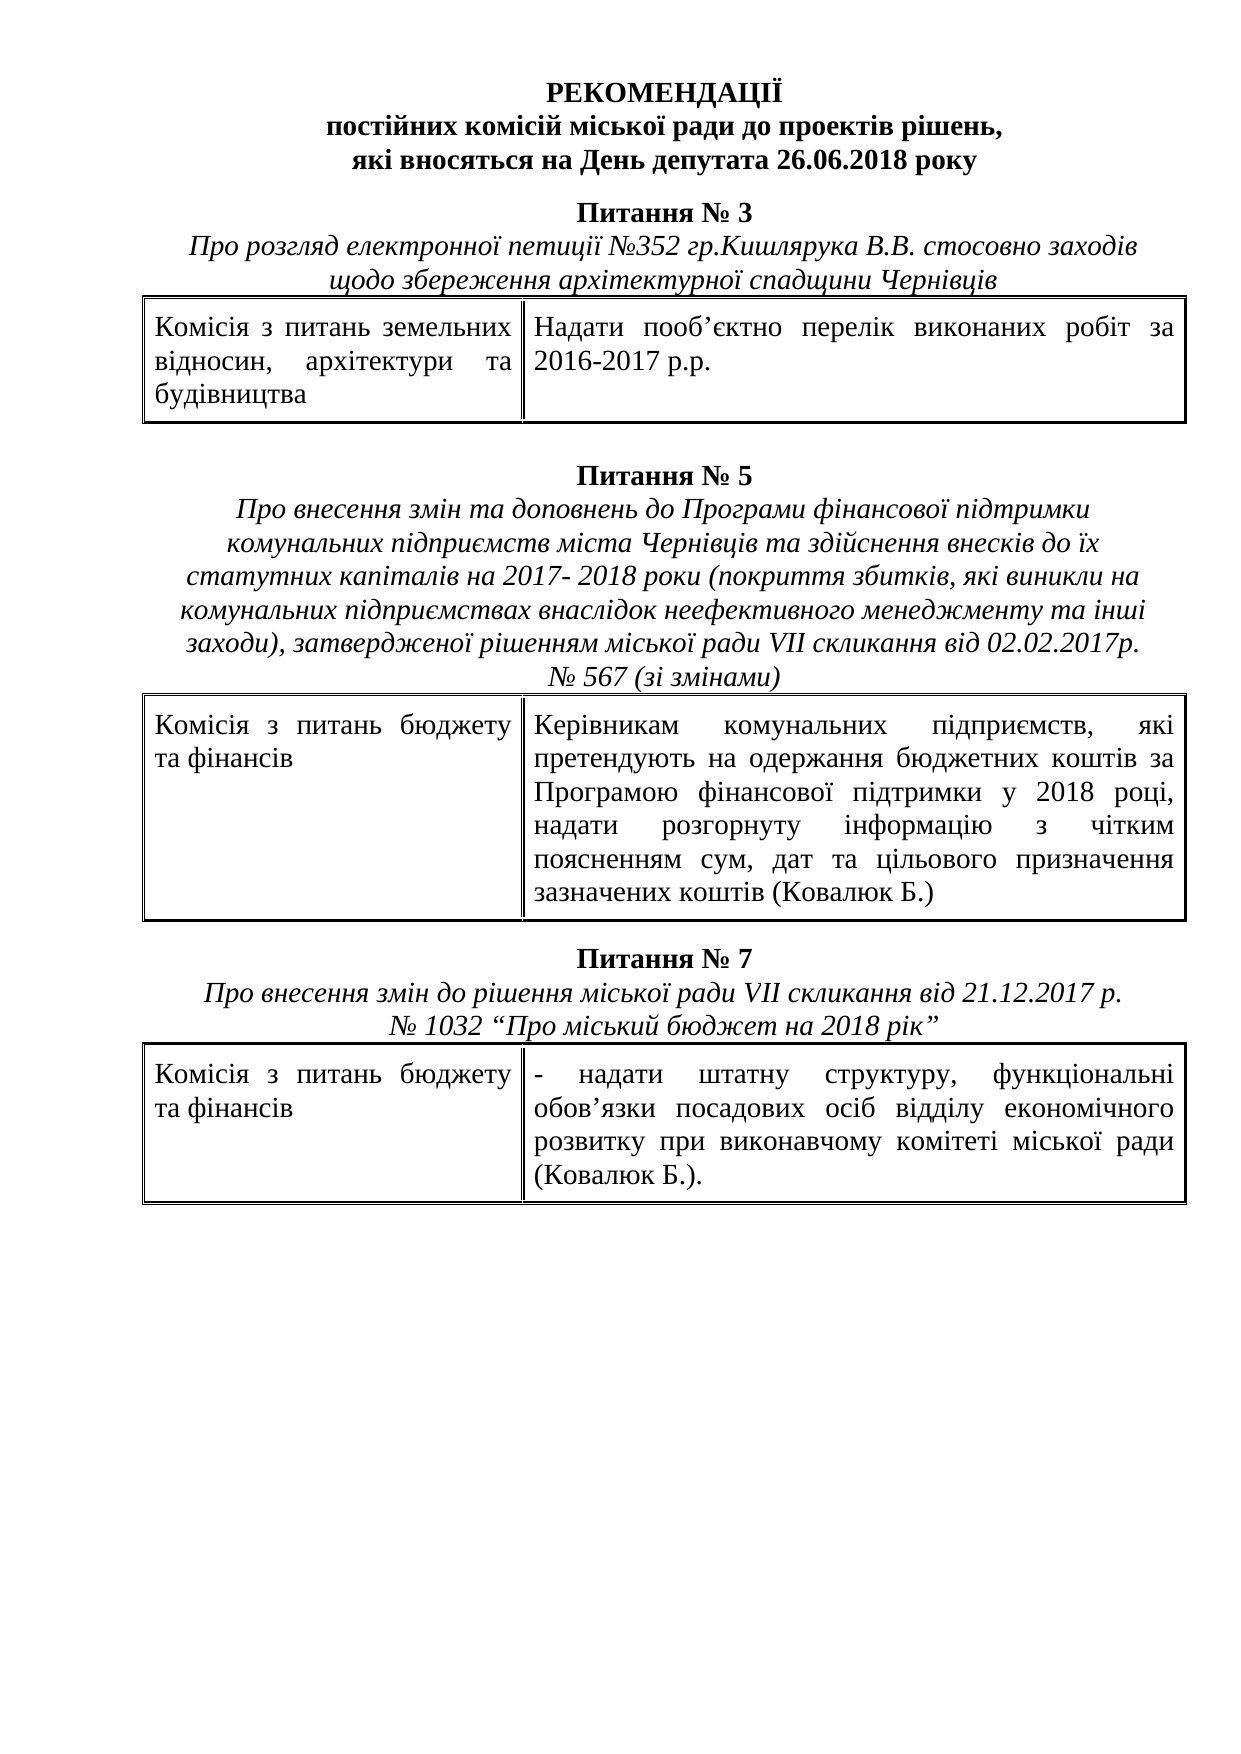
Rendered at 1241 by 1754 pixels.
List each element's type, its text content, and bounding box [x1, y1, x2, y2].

text Питання № 3 [177, 195, 1152, 228]
table_header Надати пооб’єктно перелік виконаних робіт за 2016-2017 р.р. [523, 299, 1184, 421]
table_header Комісія з питань бюджету та фінансів [143, 694, 523, 919]
table_header Комісія з питань земельних відносин, архітектури та будівництва [145, 297, 523, 421]
text Про внесення змін до рішення міської ради VІI скликання від 21.12.2017 р. № 1032 “Про міський бюджет на 2018 рік” [177, 975, 1152, 1042]
text Питання № 7 [177, 941, 1152, 975]
text Про розгляд електронної петиції №352 гр.Кишлярука В.В. стосовно заходів щодо збереження архітектурної спадщини Чернівців [177, 228, 329, 295]
table_header Комісія з питань бюджету та фінансів [145, 1044, 523, 1201]
text РЕКОМЕНДАЦІЇ постійних комісій міської ради до проектів рішень, які вносяться на День депутата 26.06.2018 року [177, 75, 1152, 176]
text Про внесення змін та доповнень до Програми фінансової підтримки комунальних підприємств міста Чернівців та здійснення внесків до їх статутних капіталів на 2017- 2018 роки (покриття збитків, які виникли на комунальних підприємствах внаслідок неефективного менеджменту та інші заходи), затвердженої рішенням міської ради VII скликання від 02.02.2017р. № 567 (зі змінами) [177, 491, 1152, 693]
text Питання № 5 [177, 458, 1152, 491]
text Про розгляд електронної петиції №352 гр.Кишлярука В.В. стосовно заходів щодо збереження архітектурної спадщини Чернівців [997, 228, 1152, 295]
table_header - надати штатну структуру, функціональні обов’язки посадових осіб відділу економічного розвитку при виконавчому комітеті міської ради (Ковалюк Б.). [523, 1045, 1184, 1201]
table_header Керівникам комунальних підприємств, які претендують на одержання бюджетних коштів за Програмою фінансової підтримки у 2018 році, надати розгорнуту інформацію з чітким поясненням сум, дат та цільового призначення зазначених коштів (Ковалюк Б.) [523, 696, 1184, 919]
